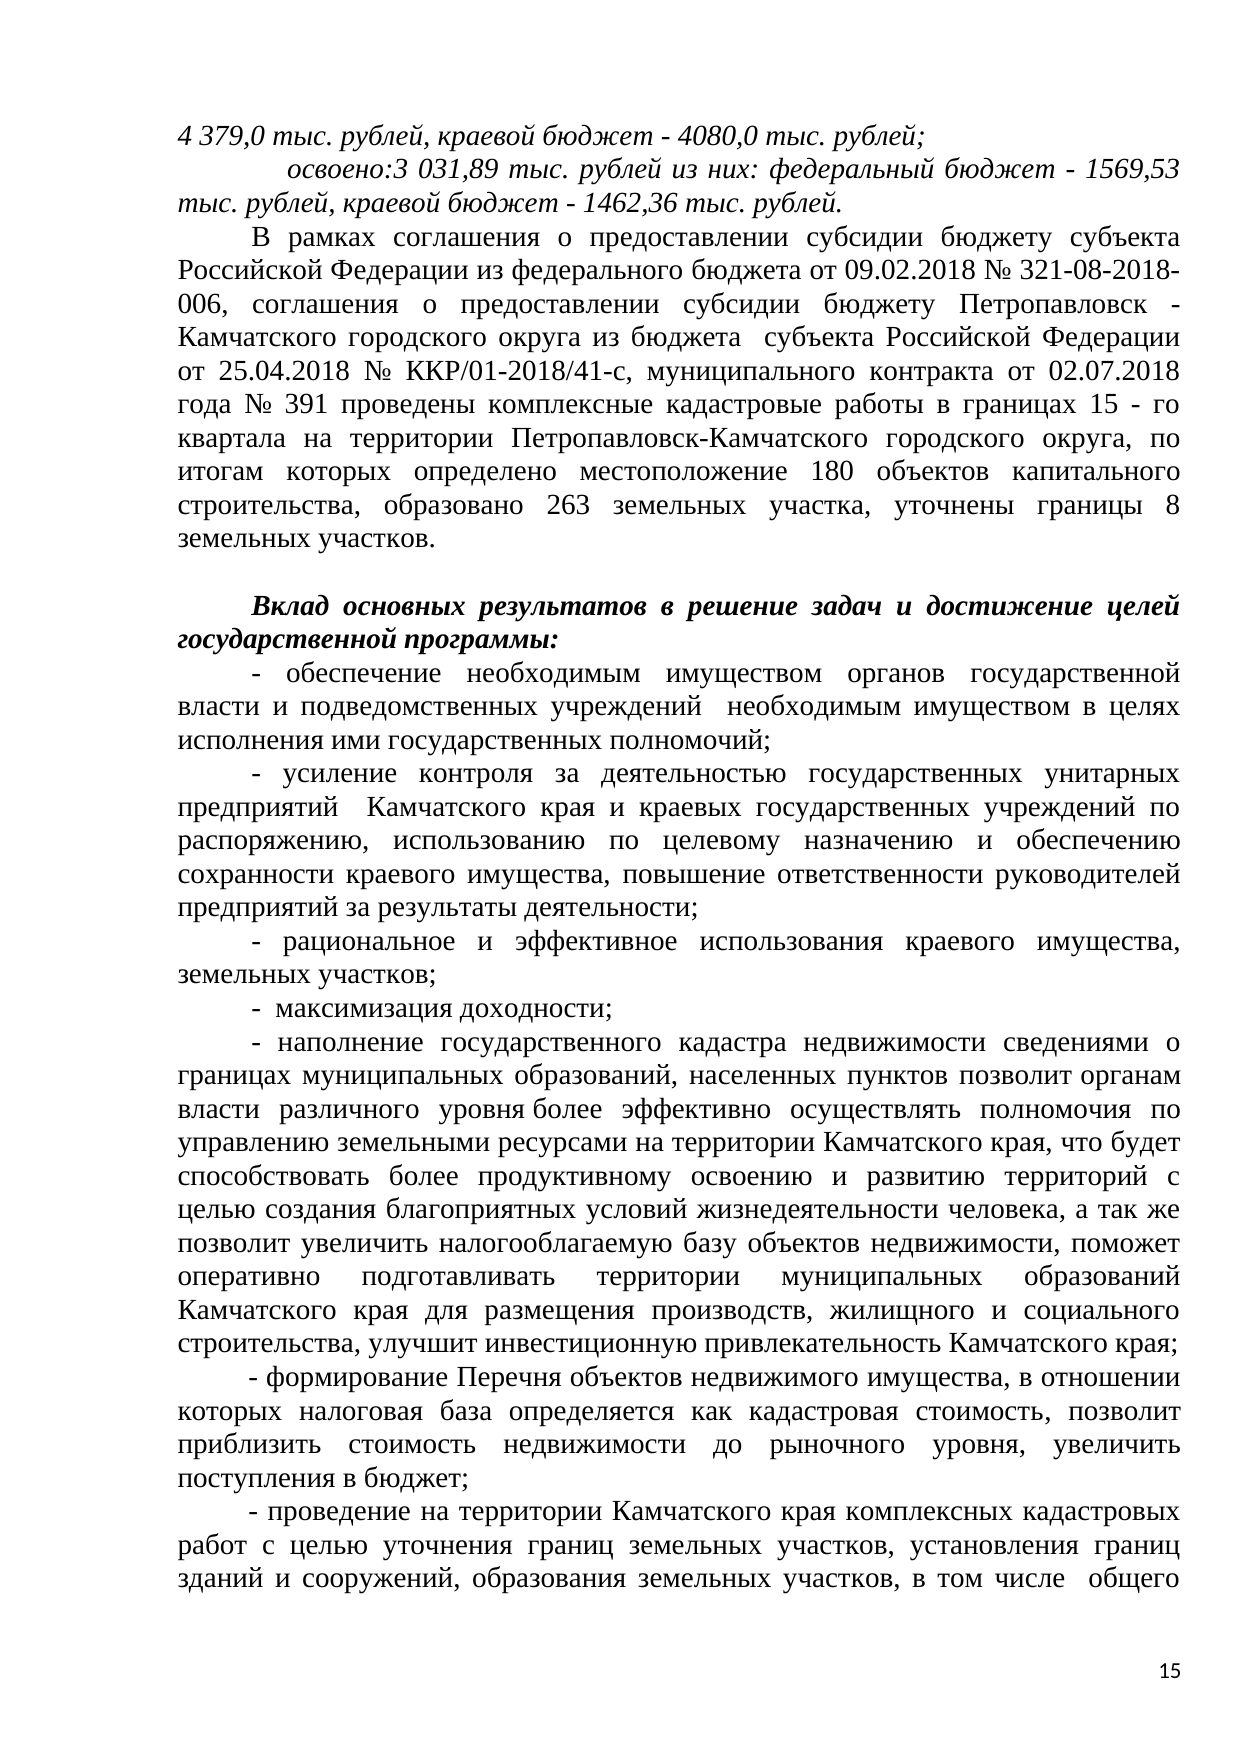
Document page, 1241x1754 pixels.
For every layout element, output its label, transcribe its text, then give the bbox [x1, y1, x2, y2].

text - максимизация доходности; [177, 990, 1181, 1024]
text В рамках соглашения о предоставлении субсидии бюджету субъекта Российской Федерации из федерального бюджета от 09.02.2018 № 321-08-2018-006, соглашения о предоставлении субсидии бюджету Петропавловск - Камчатского городского округа из бюджета субъекта Российской Федерации от 25.04.2018 № ККР/01-2018/41-с, муниципального контракта от 02.07.2018 года № 391 проведены комплексные кадастровые работы в границах 15 - го квартала на территории Петропавловск-Камчатского городского округа, по итогам которых определено местоположение 180 объектов капитального строительства, образовано 263 земельных участка, уточнены границы 8 земельных участков. [177, 219, 1181, 554]
text - рациональное и эффективное использования краевого имущества, земельных участков; [177, 923, 1181, 990]
text освоено:3 031,89 тыс. рублей из них: федеральный бюджет - 1569,53 тыс. рублей, краевой бюджет - 1462,36 тыс. рублей. [177, 152, 1181, 219]
text Вклад основных результатов в решение задач и достижение целей государственной программы: [177, 588, 1181, 655]
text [177, 118, 1181, 152]
text - наполнение государственного кадастра недвижимости сведениями о границах муниципальных образований, населенных пунктов позволит органам власти различного уровня более эффективно осуществлять полномочия по управлению земельными ресурсами на территории Камчатского края, что будет способствовать более продуктивному освоению и развитию территорий с целью создания благоприятных условий жизнедеятельности человека, а так же позволит увеличить налогооблагаемую базу объектов недвижимости, поможет оперативно подготавливать территории муниципальных образований Камчатского края для размещения производств, жилищного и социального строительства, улучшит инвестиционную привлекательность Камчатского края; [177, 1024, 1181, 1359]
text - обеспечение необходимым имуществом органов государственной власти и подведомственных учреждений необходимым имуществом в целях исполнения ими государственных полномочий; [177, 655, 1181, 755]
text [177, 1493, 1181, 1594]
text - усиление контроля за деятельностью государственных унитарных предприятий Камчатского края и краевых государственных учреждений по распоряжению, использованию по целевому назначению и обеспечению сохранности краевого имущества, повышение ответственности руководителей предприятий за результаты деятельности; [177, 755, 1181, 923]
text - формирование Перечня объектов недвижимого имущества, в отношении которых налоговая база определяется как кадастровая стоимость, позволит приблизить стоимость недвижимости до рыночного уровня, увеличить поступления в бюджет; [177, 1359, 1181, 1493]
